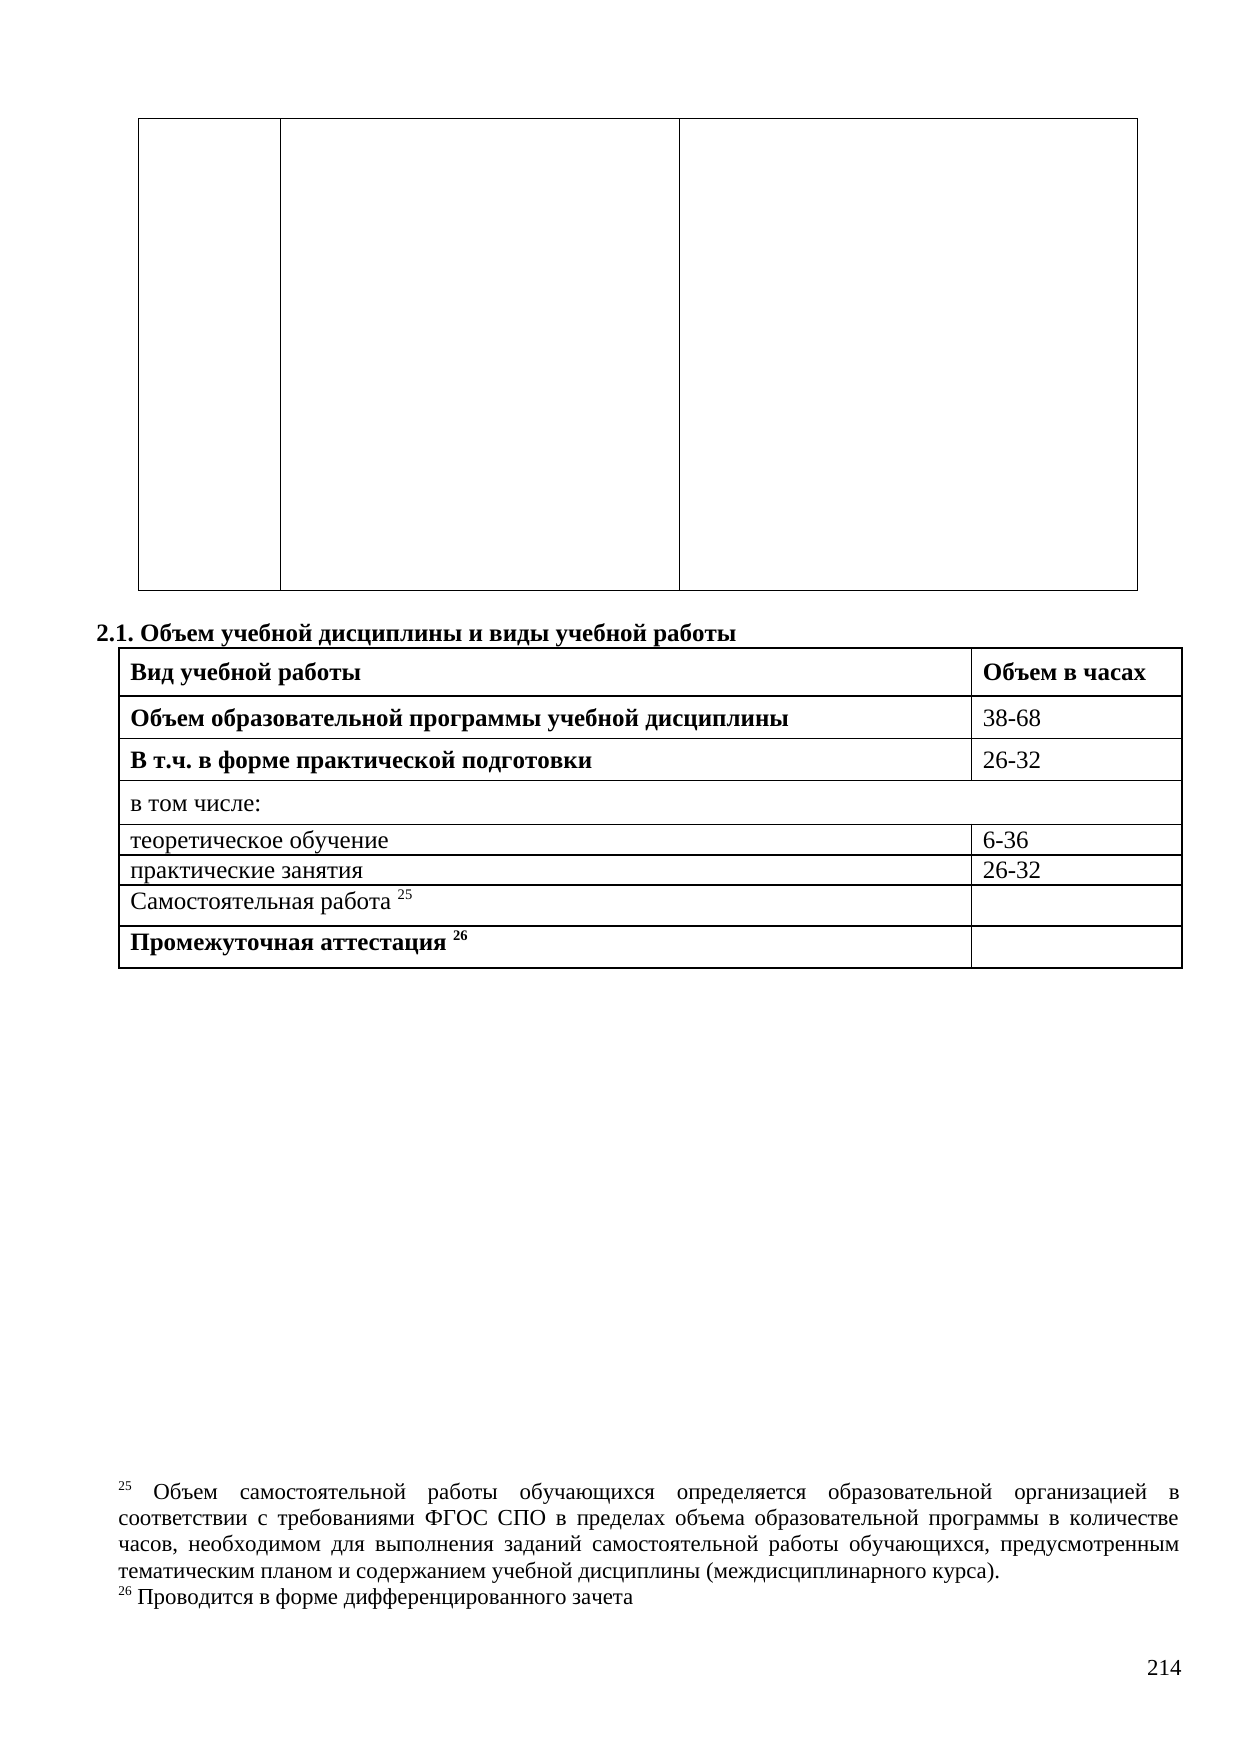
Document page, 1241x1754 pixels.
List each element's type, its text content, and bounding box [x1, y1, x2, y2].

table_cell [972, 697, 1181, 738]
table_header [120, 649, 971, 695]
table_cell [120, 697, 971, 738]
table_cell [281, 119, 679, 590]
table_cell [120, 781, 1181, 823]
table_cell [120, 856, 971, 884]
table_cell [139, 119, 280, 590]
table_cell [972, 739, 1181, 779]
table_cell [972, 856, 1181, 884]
text 2.1. Объем учебной дисциплины и виды учебной работы [96, 620, 1181, 647]
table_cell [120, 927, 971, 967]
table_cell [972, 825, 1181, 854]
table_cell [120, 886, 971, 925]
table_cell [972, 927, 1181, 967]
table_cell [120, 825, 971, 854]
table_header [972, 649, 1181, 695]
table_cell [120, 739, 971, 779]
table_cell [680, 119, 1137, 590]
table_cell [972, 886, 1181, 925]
